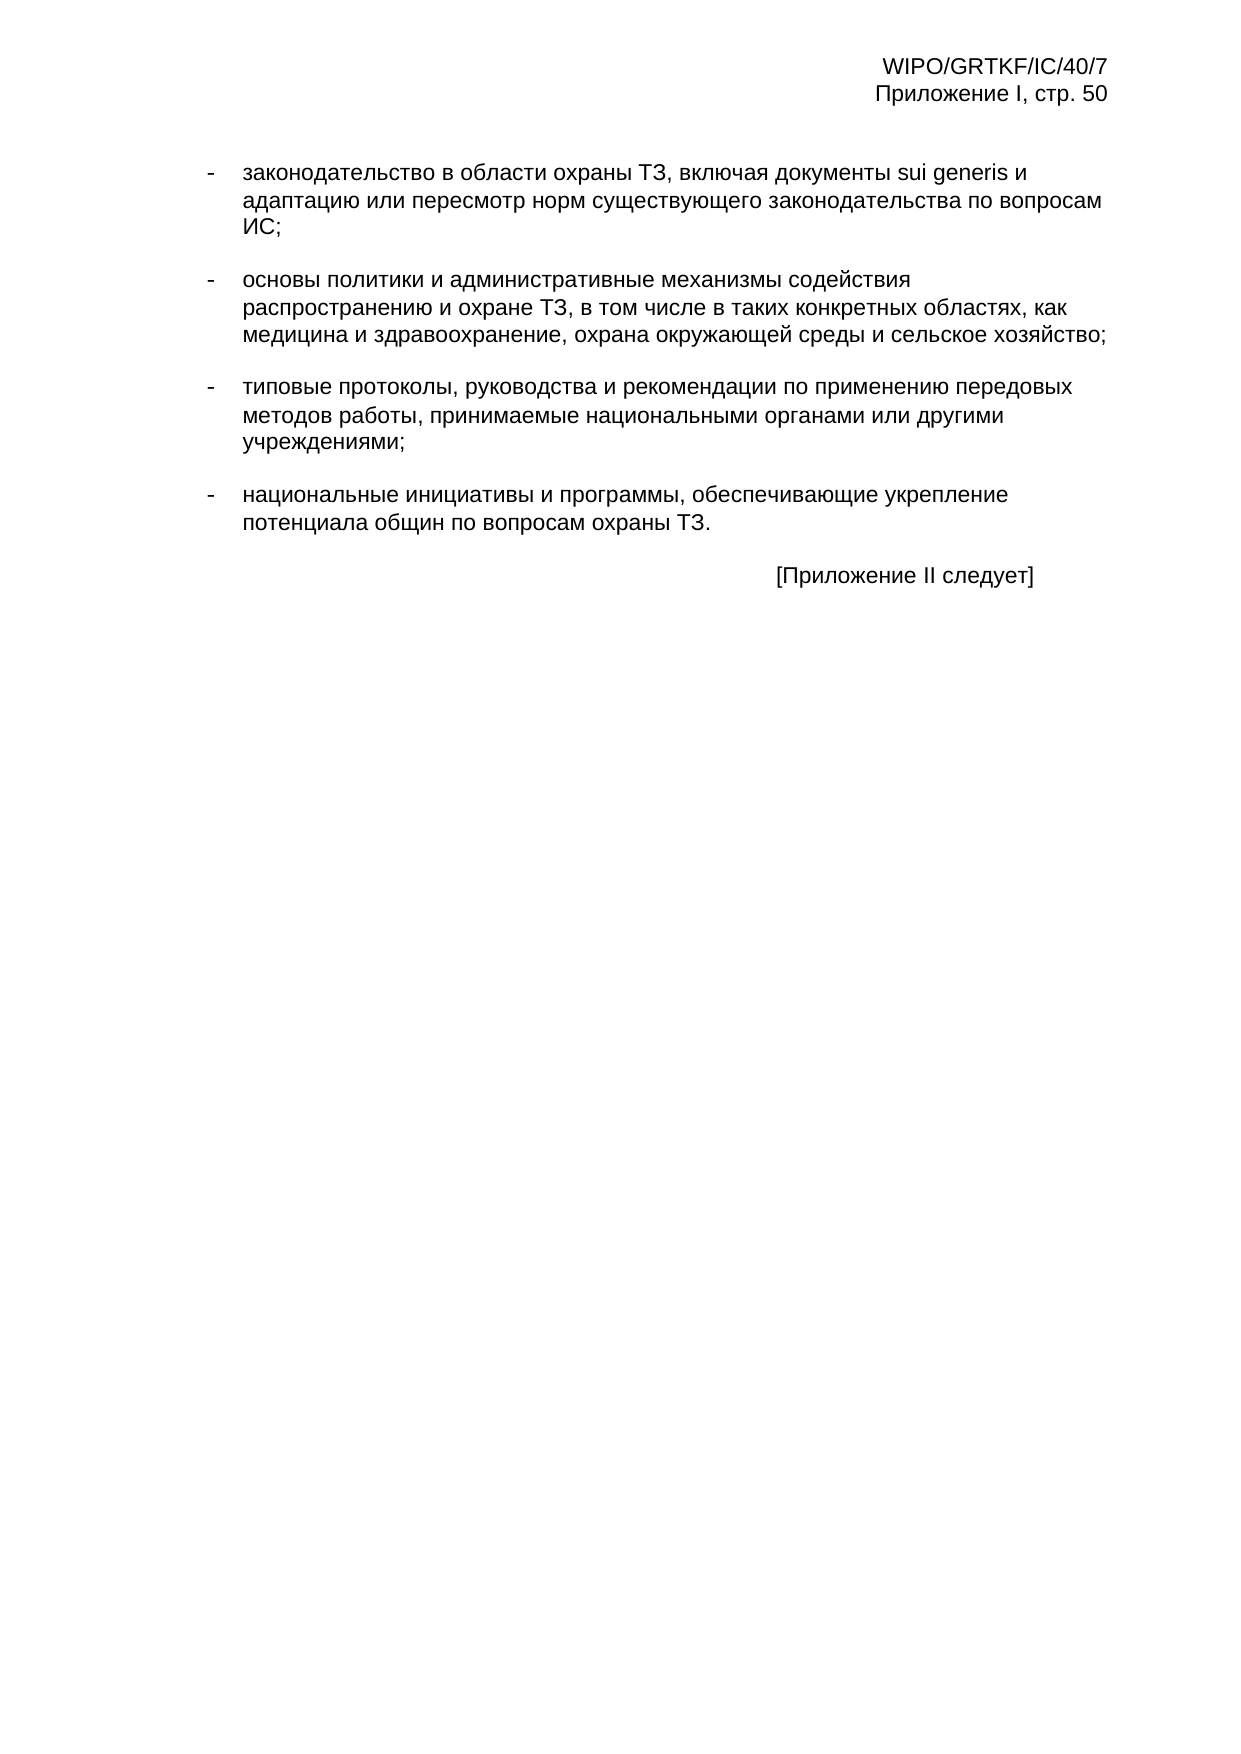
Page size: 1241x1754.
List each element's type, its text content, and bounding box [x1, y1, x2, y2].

list типовые протоколы, руководства и рекомендации по применению передовых методов работы, принимаемые национальными органами или другими учреждениями; [204, 373, 1107, 454]
list законодательство в области охраны ТЗ, включая документы sui generis и адаптацию или пересмотр норм существующего законодательства по вопросам ИС; [204, 158, 1107, 239]
list основы политики и административные механизмы содействия распространению и охране ТЗ, в том числе в таких конкретных областях, как медицина и здравоохранение, охрана окружающей среды и сельское хозяйство; [204, 266, 1107, 347]
list национальные инициативы и программы, обеспечивающие укрепление потенциала общин по вопросам охраны ТЗ. [204, 481, 1107, 535]
text [Приложение II следует] [776, 562, 1107, 588]
